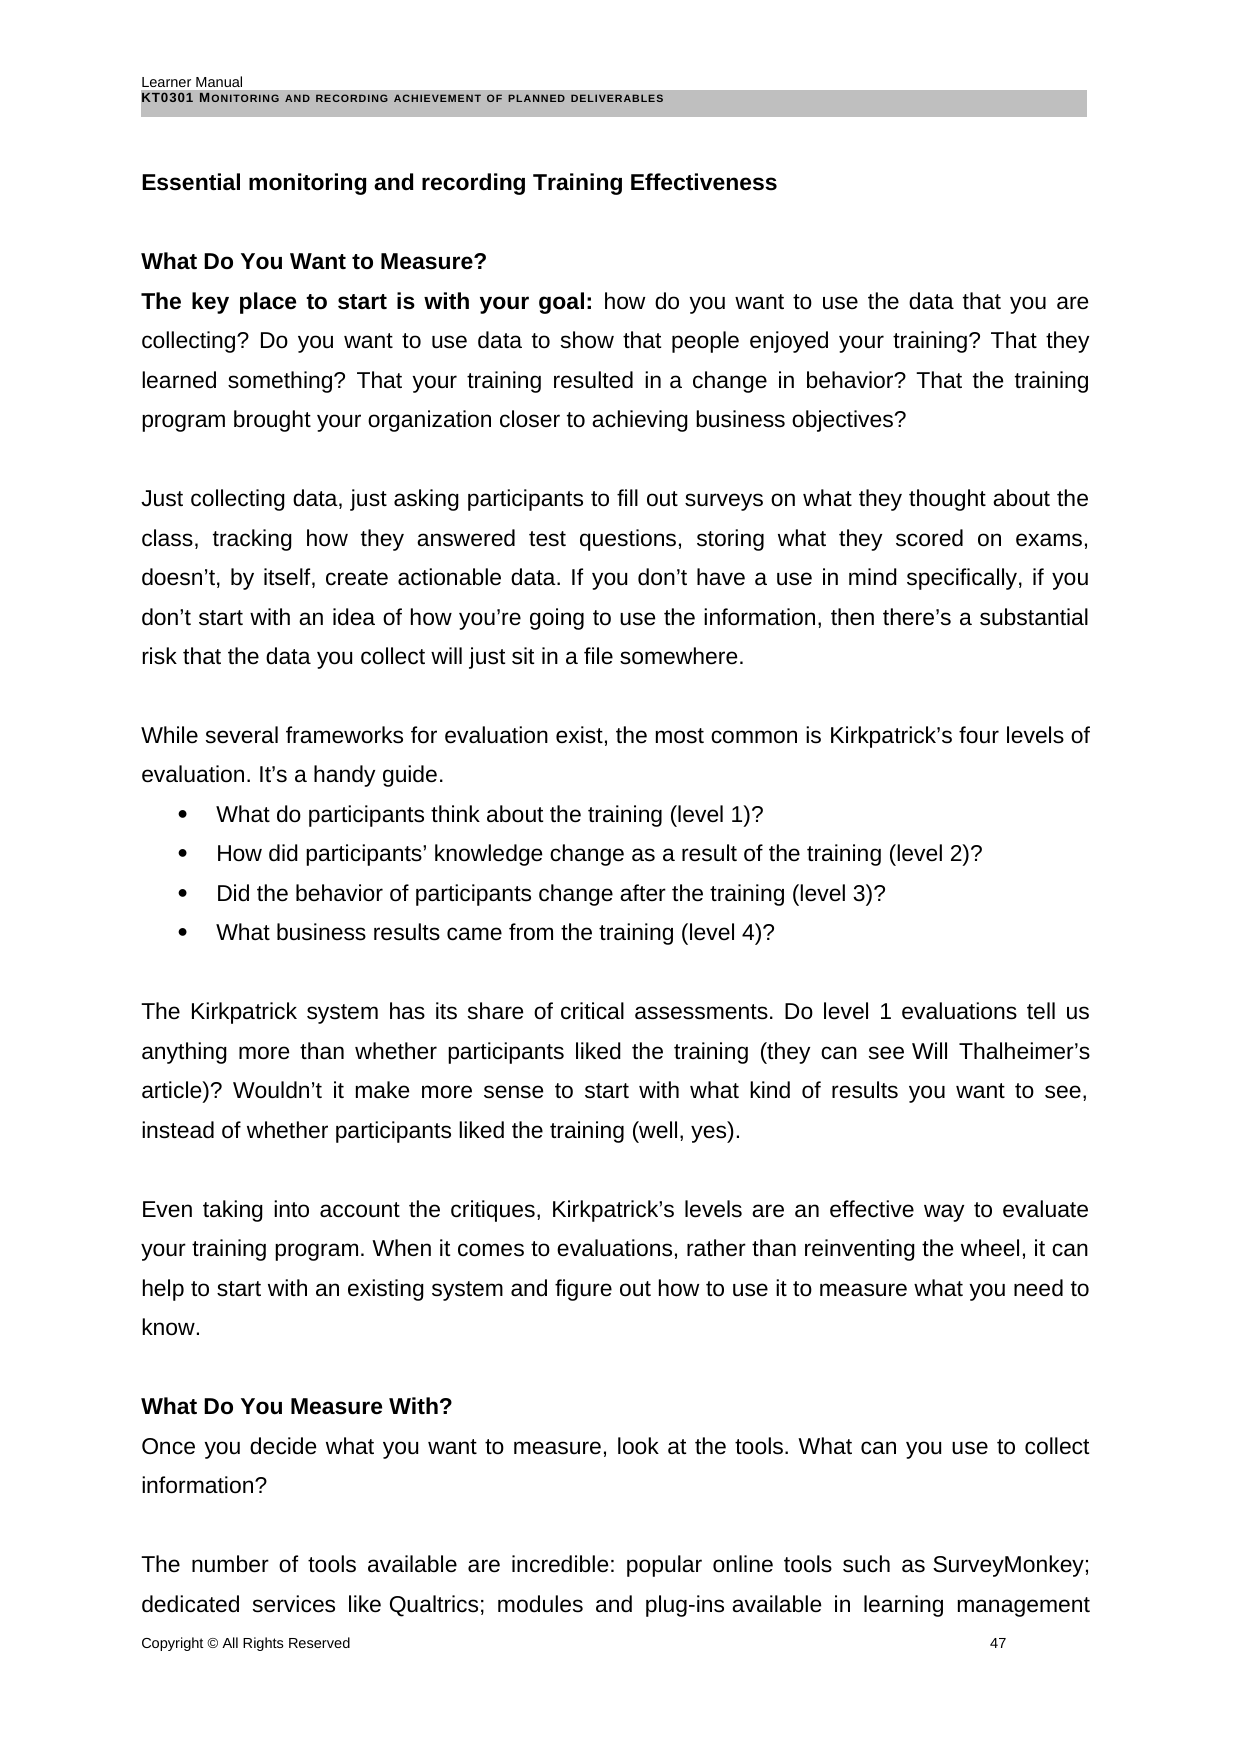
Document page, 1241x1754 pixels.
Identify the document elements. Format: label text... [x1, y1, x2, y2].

list What business results came from the training (level 4)? [178, 919, 1090, 946]
text Once you decide what you want to measure, look at the tools. What can you use to collect information? [141, 1433, 1090, 1498]
text While several frameworks for evaluation exist, the most common is Kirkpatrick’s four levels of evaluation. It’s a handy guide. [141, 722, 1090, 788]
title KT0301 Monitoring and recording achievement of planned deliverables [141, 90, 1087, 117]
text Even taking into account the critiques, Kirkpatrick’s levels are an effective way to evaluate your training program. When it comes to evaluations, rather than reinventing the wheel, it can help to start with an existing system and figure out how to use it to measure what you need to know. [141, 1196, 1090, 1341]
text The Kirkpatrick system has its share of critical assessments. Do level 1 evaluations tell us anything more than whether participants liked the training (they can see Will Thalheimer’s article)? Wouldn’t it make more sense to start with what kind of results you want to see, instead of whether participants liked the training (well, yes). [141, 998, 1090, 1143]
list What do participants think about the training (level 1)? [178, 801, 1090, 827]
text Just collecting data, just asking participants to fill out surveys on what they thought about the class, tracking how they answered test questions, storing what they scored on exams, doesn’t, by itself, create actionable data. If you don’t have a use in mind specifically, if you don’t start with an idea of how you’re going to use the information, then there’s a substantial risk that the data you collect will just sit in a file somewhere. [141, 485, 1090, 669]
text The key place to start is with your goal: how do you want to use the data that you are collecting? Do you want to use data to show that people enjoyed your training? That they learned something? That your training resulted in a change in behavior? That the training program brought your organization closer to achieving business objectives? [141, 288, 1090, 432]
list Did the behavior of participants change after the training (level 3)? [178, 880, 1090, 906]
text Essential monitoring and recording Training Effectiveness [141, 169, 1090, 196]
text What Do You Measure With? [141, 1393, 1090, 1419]
list How did participants’ knowledge change as a result of the training (level 2)? [178, 840, 1090, 867]
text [141, 1551, 1090, 1617]
text What Do You Want to Measure? [141, 248, 1090, 274]
